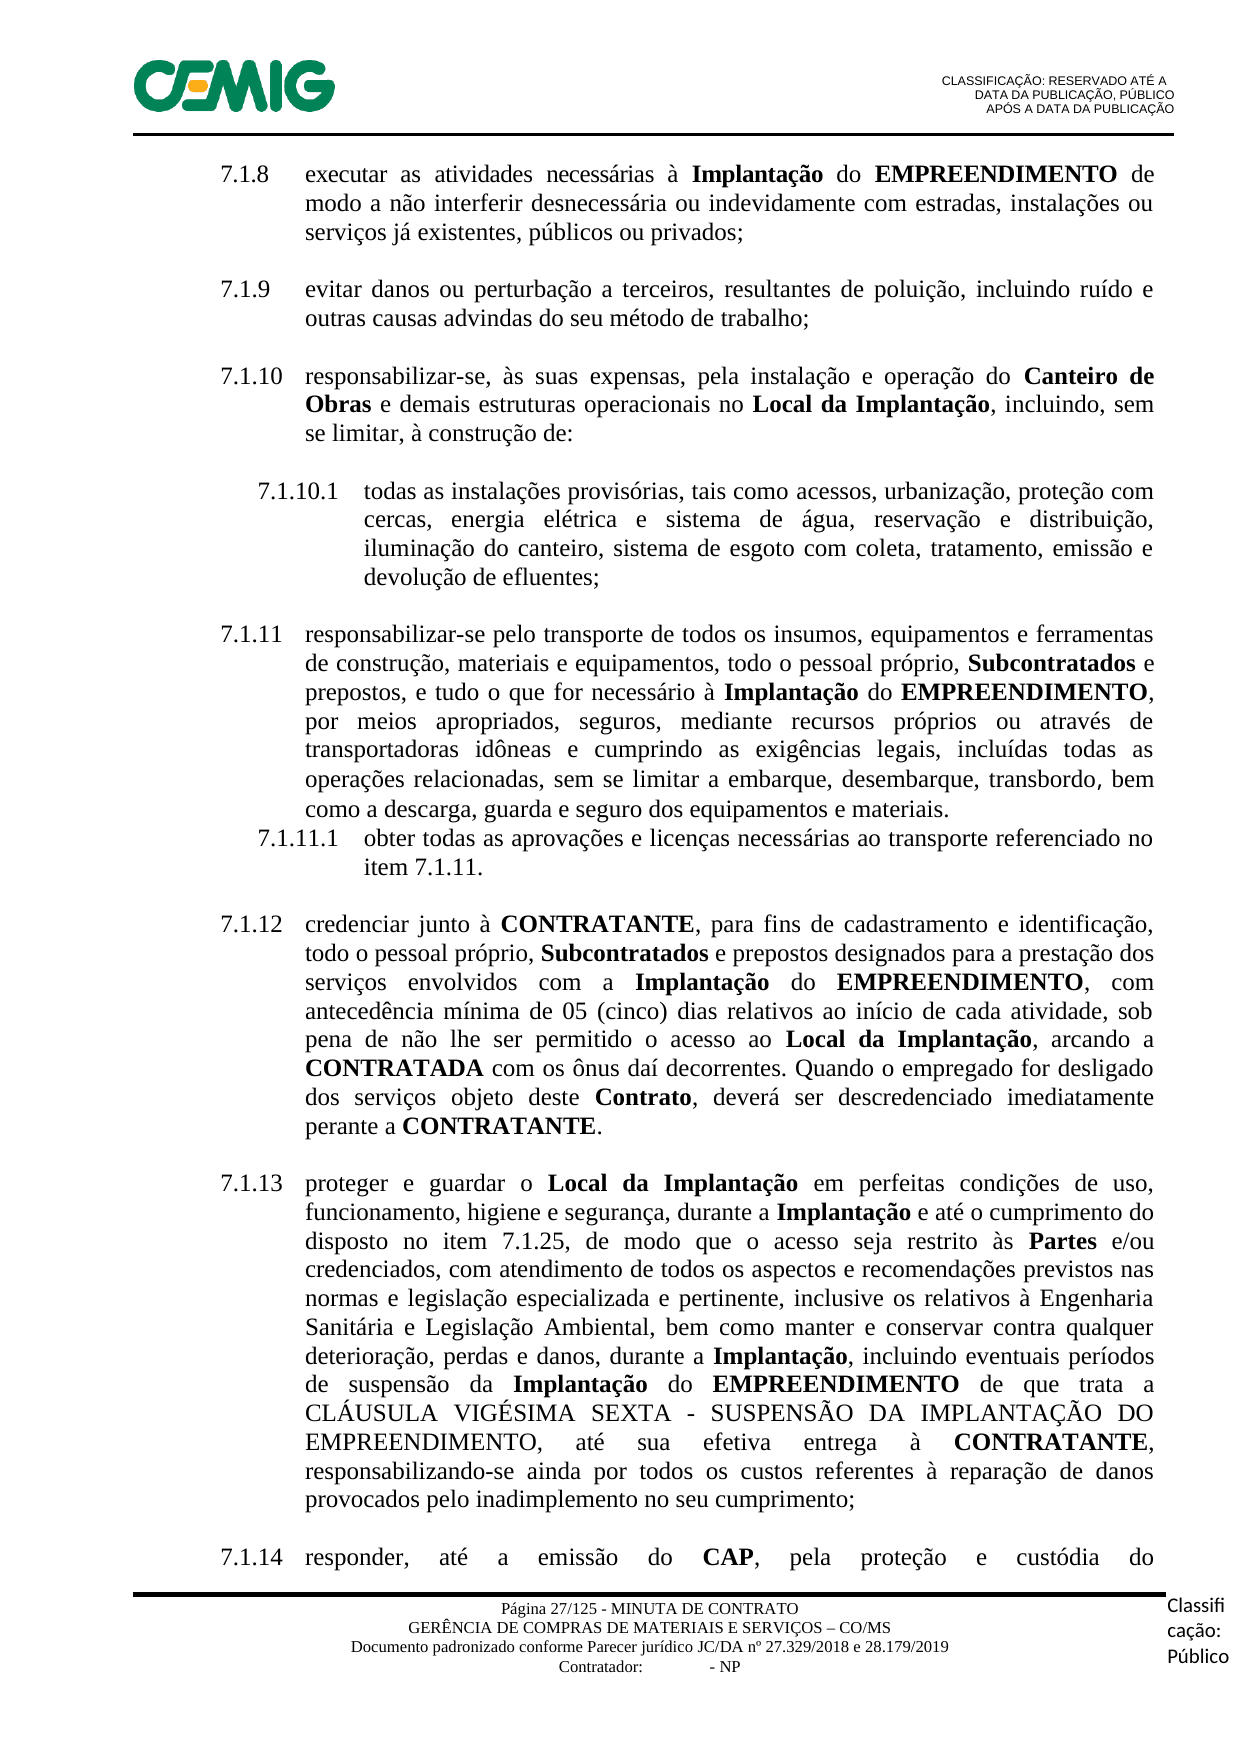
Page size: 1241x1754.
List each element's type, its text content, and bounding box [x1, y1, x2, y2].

list credenciar junto à CONTRATANTE, para fins de cadastramento e identificação, todo o pessoal próprio, Subcontratados e prepostos designados para a prestação dos serviços envolvidos com a Implantação do EMPREENDIMENTO, com antecedência mínima de 05 (cinco) dias relativos ao início de cada atividade, sob pena de não lhe ser permitido o acesso ao Local da Implantação, arcando a CONTRATADA com os ônus daí decorrentes. Quando o empregado for desligado dos serviços objeto deste Contrato, deverá ser descredenciado imediatamente perante a CONTRATANTE. [220, 909, 1154, 1139]
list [220, 1542, 1154, 1571]
list responsabilizar-se, às suas expensas, pela instalação e operação do Canteiro de Obras e demais estruturas operacionais no Local da Implantação, incluindo, sem se limitar, à construção de: [220, 361, 1154, 447]
list obter todas as aprovações e licenças necessárias ao transporte referenciado no item 7.1.11. [257, 823, 1154, 881]
list responsabilizar-se pelo transporte de todos os insumos, equipamentos e ferramentas de construção, materiais e equipamentos, todo o pessoal próprio, Subcontratados e prepostos, e tudo o que for necessário à Implantação do EMPREENDIMENTO, por meios apropriados, seguros, mediante recursos próprios ou através de transportadoras idôneas e cumprindo as exigências legais, incluídas todas as operações relacionadas, sem se limitar a embarque, desembarque, transbordo, bem como a descarga, guarda e seguro dos equipamentos e materiais. [220, 619, 1154, 823]
list evitar danos ou perturbação a terceiros, resultantes de poluição, incluindo ruído e outras causas advindas do seu método de trabalho; [220, 274, 1154, 332]
list proteger e guardar o Local da Implantação em perfeitas condições de uso, funcionamento, higiene e segurança, durante a Implantação e até o cumprimento do disposto no item 7.1.25, de modo que o acesso seja restrito às Partes e/ou credenciados, com atendimento de todos os aspectos e recomendações previstos nas normas e legislação especializada e pertinente, inclusive os relativos à Engenharia Sanitária e Legislação Ambiental, bem como manter e conservar contra qualquer deterioração, perdas e danos, durante a Implantação, incluindo eventuais períodos de suspensão da Implantação do EMPREENDIMENTO de que trata a CLÁUSULA VIGÉSIMA SEXTA - SUSPENSÃO DA IMPLANTAÇÃO DO EMPREENDIMENTO, até sua efetiva entrega à CONTRATANTE, responsabilizando-se ainda por todos os custos referentes à reparação de danos provocados pelo inadimplemento no seu cumprimento; [220, 1168, 1154, 1513]
list executar as atividades necessárias à Implantação do EMPREENDIMENTO de modo a não interferir desnecessária ou indevidamente com estradas, instalações ou serviços já existentes, públicos ou privados; [220, 159, 1154, 246]
list todas as instalações provisórias, tais como acessos, urbanização, proteção com cercas, energia elétrica e sistema de água, reservação e distribuição, iluminação do canteiro, sistema de esgoto com coleta, tratamento, emissão e devolução de efluentes; [257, 476, 1154, 591]
picture [132, 59, 336, 113]
